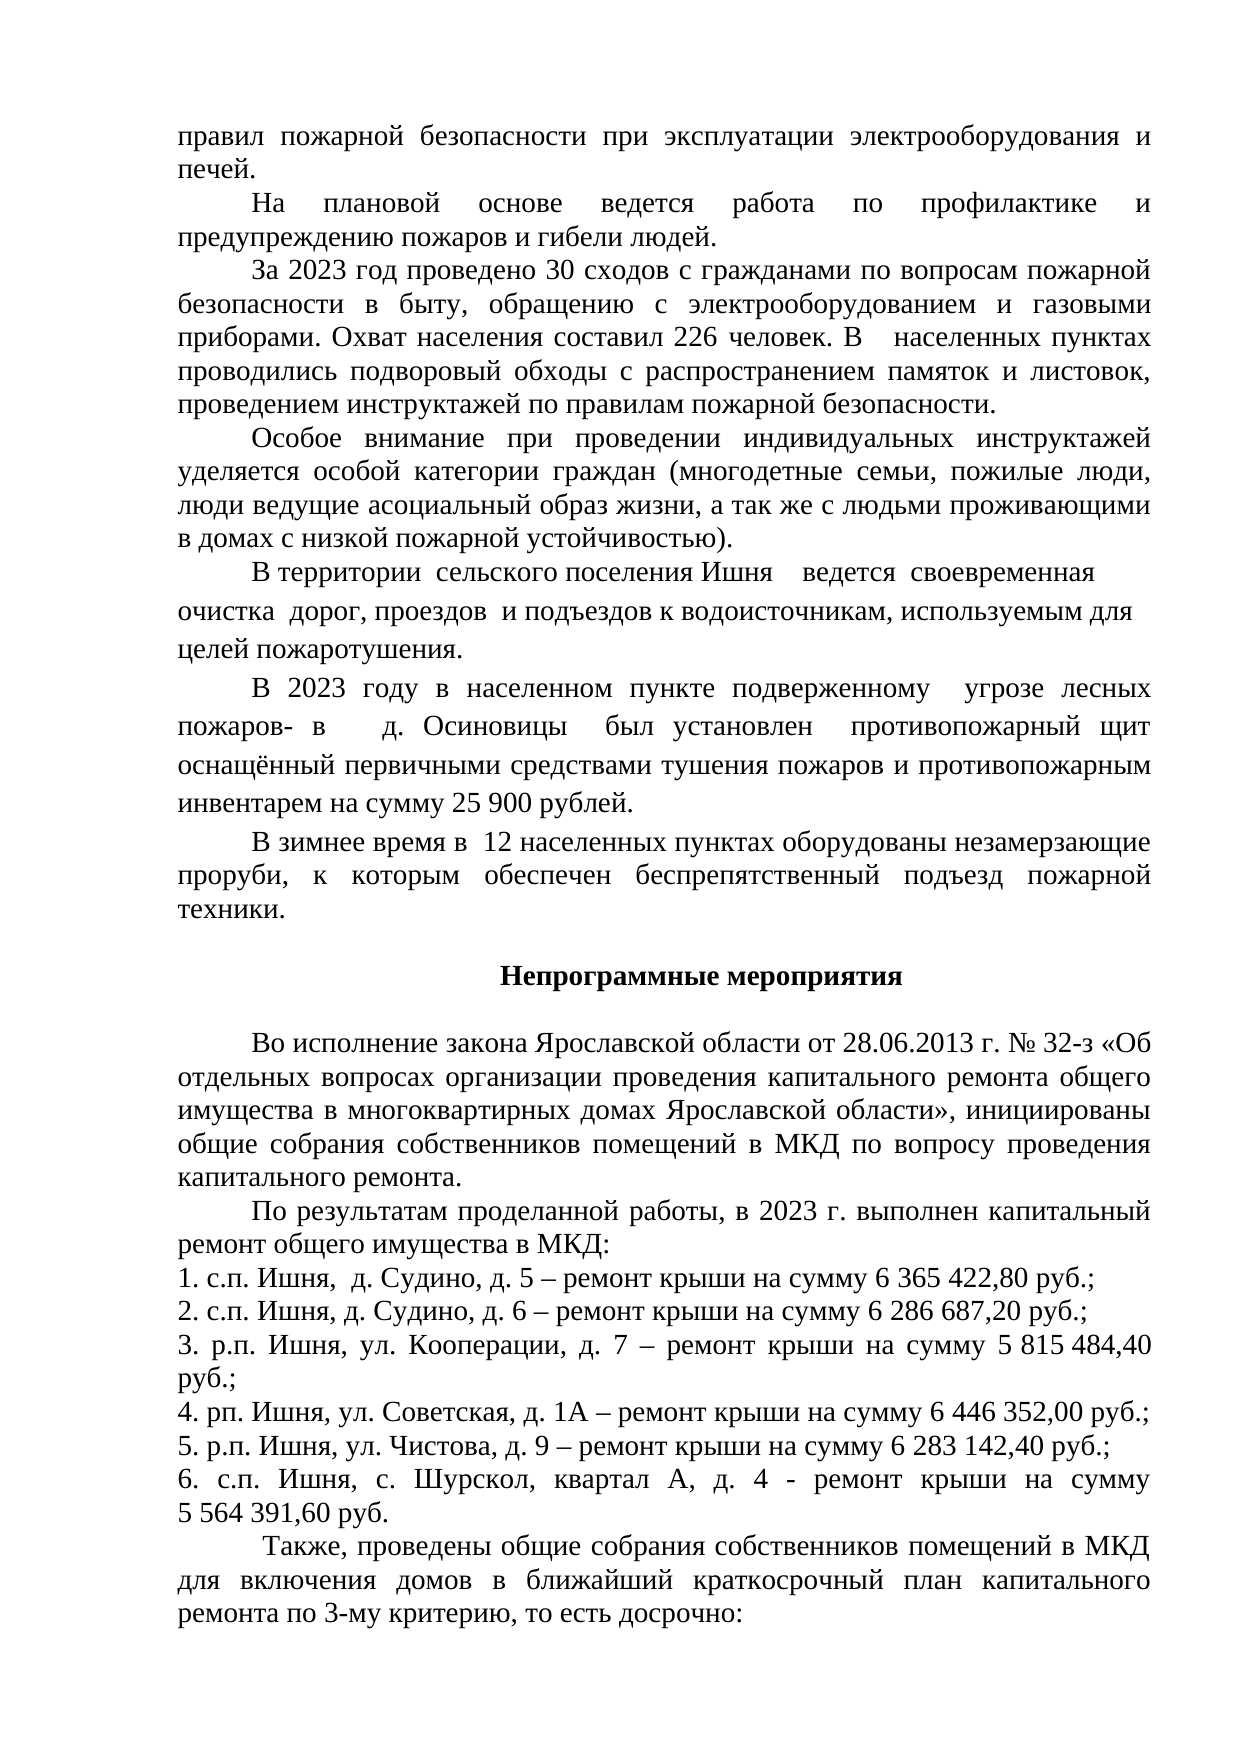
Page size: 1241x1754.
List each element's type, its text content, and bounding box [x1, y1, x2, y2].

text В территории сельского поселения Ишня ведется своевременная очистка дорог, проездов и подъездов к водоисточникам, используемым для целей пожаротушения. [177, 554, 1152, 665]
text Во исполнение закона Ярославской области от 28.06.2013 г. № 32-з «Об отдельных вопросах организации проведения капитального ремонта общего имущества в многоквартирных домах Ярославской области», инициированы общие собрания собственников помещений в МКД по вопросу проведения капитального ремонта. [177, 1025, 1152, 1193]
text 4. рп. Ишня, ул. Советская, д. 1А – ремонт крыши на сумму 6 446 352,00 руб.; [177, 1394, 1152, 1428]
text 2. с.п. Ишня, д. Судино, д. 6 – ремонт крыши на сумму 6 286 687,20 руб.; [177, 1293, 1152, 1327]
text 3. р.п. Ишня, ул. Кооперации, д. 7 – ремонт крыши на сумму 5 815 484,40 руб.; [177, 1327, 1152, 1394]
text В 2023 году в населенном пункте подверженному угрозе лесных пожаров- в д. Осиновицы был установлен противопожарный щит оснащённый первичными средствами тушения пожаров и противопожарным инвентарем на сумму 25 900 рублей. [177, 670, 1152, 819]
text 6. с.п. Ишня, с. Шурскол, квартал А, д. 4 - ремонт крыши на сумму 5 564 391,60 руб. [177, 1461, 1152, 1528]
text Особое внимание при проведении индивидуальных инструктажей уделяется особой категории граждан (многодетные семьи, пожилые люди, люди ведущие асоциальный образ жизни, а так же с людьми проживающими в домах с низкой пожарной устойчивостью). [177, 420, 1152, 554]
text Также, проведены общие собрания собственников помещений в МКД для включения домов в ближайший краткосрочный план капитального ремонта по 3-му критерию, то есть досрочно: [177, 1528, 1152, 1629]
text За 2023 год проведено 30 сходов с гражданами по вопросам пожарной безопасности в быту, обращению с электрооборудованием и газовыми приборами. Охват населения составил 226 человек. В населенных пунктах проводились подворовый обходы с распространением памяток и листовок, проведением инструктажей по правилам пожарной безопасности. [177, 252, 1152, 420]
text Непрограммные мероприятия [177, 958, 1152, 992]
text 1. с.п. Ишня, д. Судино, д. 5 – ремонт крыши на сумму 6 365 422,80 руб.; [177, 1260, 1152, 1293]
text В зимнее время в 12 населенных пунктах оборудованы незамерзающие проруби, к которым обеспечен беспрепятственный подъезд пожарной техники. [177, 824, 1152, 924]
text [177, 118, 1152, 185]
text По результатам проделанной работы, в 2023 г. выполнен капитальный ремонт общего имущества в МКД: [177, 1193, 1152, 1260]
text На плановой основе ведется работа по профилактике и предупреждению пожаров и гибели людей. [177, 185, 1152, 252]
text 5. р.п. Ишня, ул. Чистова, д. 9 – ремонт крыши на сумму 6 283 142,40 руб.; [177, 1428, 1152, 1461]
